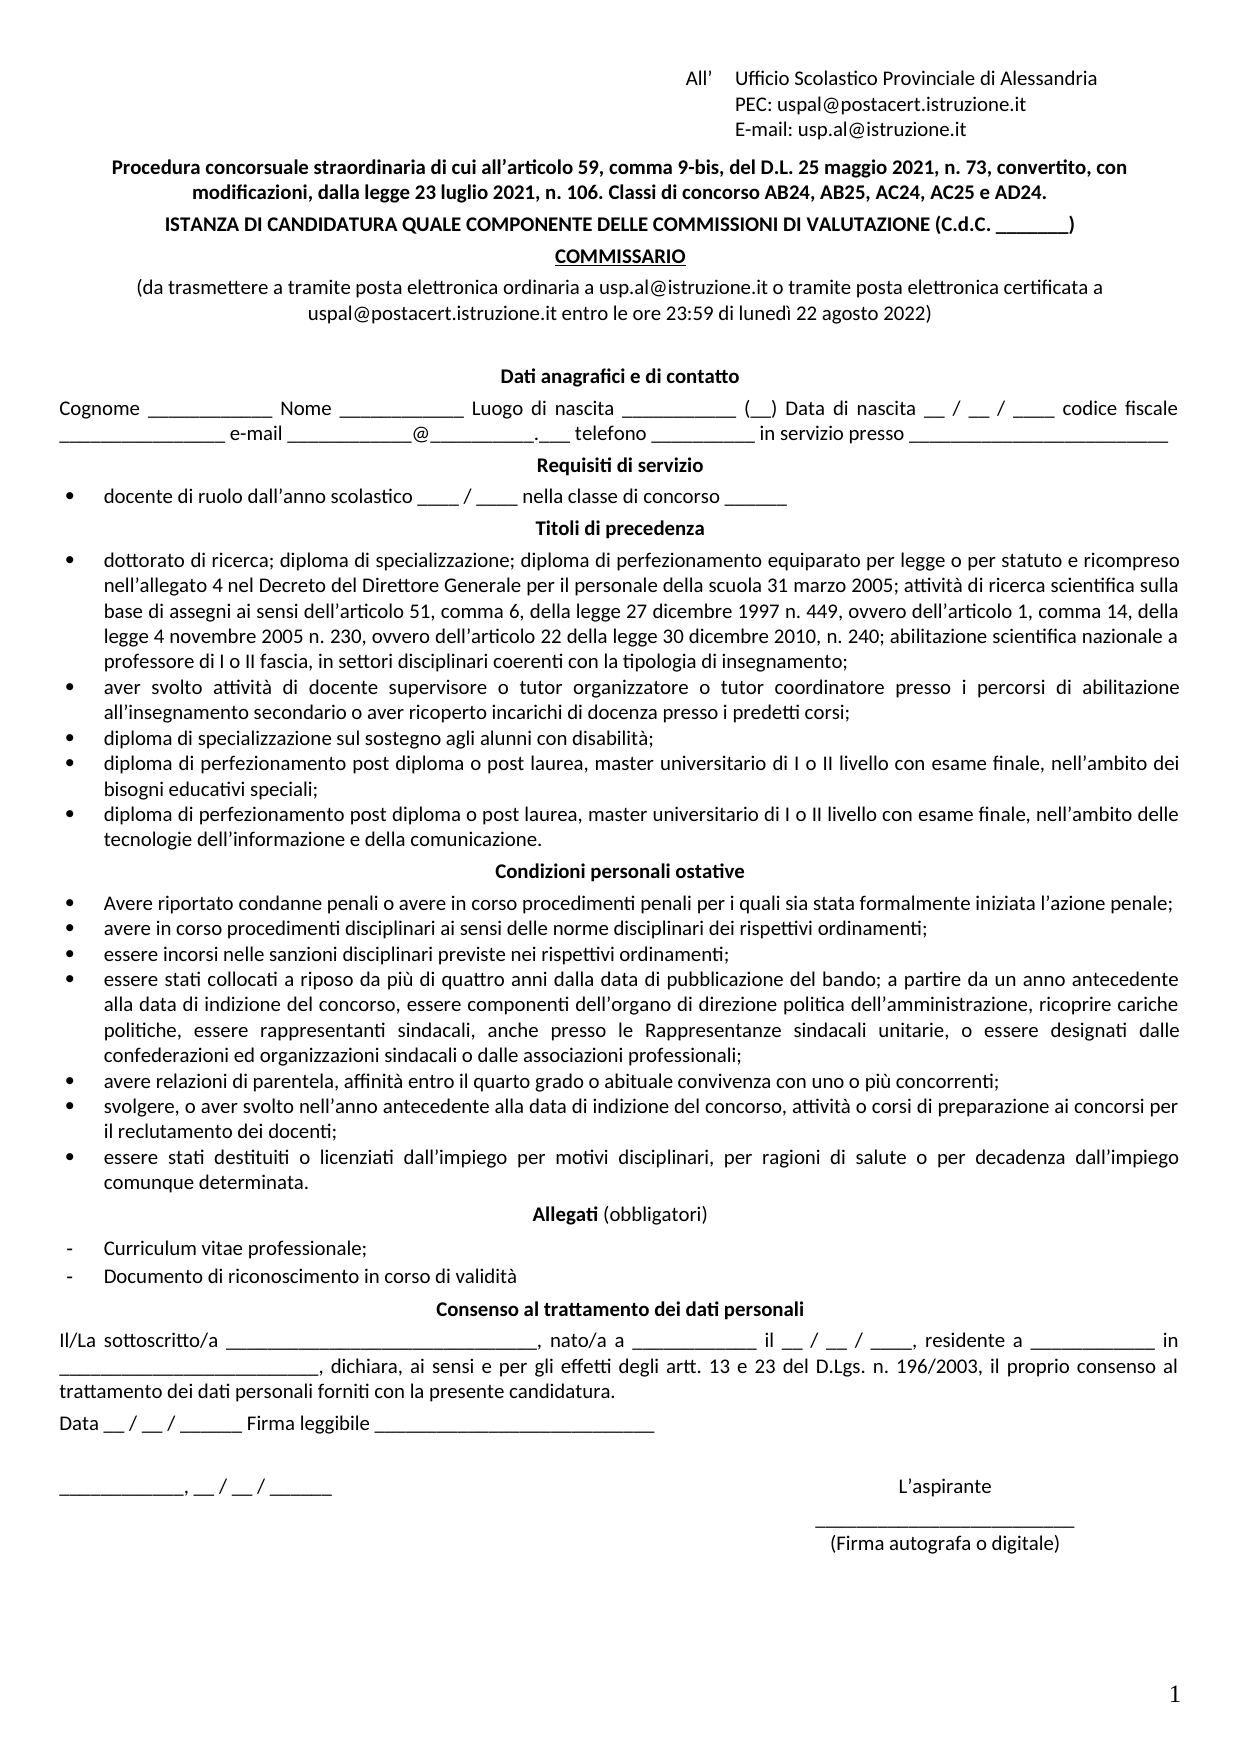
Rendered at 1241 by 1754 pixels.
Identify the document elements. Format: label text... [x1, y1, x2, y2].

list dottorato di ricerca; diploma di specializzazione; diploma di perfezionamento equiparato per legge o per statuto e ricompreso nell’allegato 4 nel Decreto del Direttore Generale per il personale della scuola 31 marzo 2005; attività di ricerca scientifica sulla base di assegni ai sensi dell’articolo 51, comma 6, della legge 27 dicembre 1997 n. 449, ovvero dell’articolo 1, comma 14, della legge 4 novembre 2005 n. 230, ovvero dell’articolo 22 della legge 30 dicembre 2010, n. 240; abilitazione scientifica nazionale a professore di I o II fascia, in settori disciplinari coerenti con la tipologia di insegnamento; [66, 547, 1181, 674]
text Data __ / __ / ______ Firma leggibile ___________________________ [59, 1410, 1181, 1436]
text Titoli di precedenza [59, 515, 1181, 541]
list Curriculum vitae professionale; [66, 1233, 1181, 1261]
list essere stati collocati a riposo da più di quattro anni dalla data di pubblicazione del bando; a partire da un anno antecedente alla data di indizione del concorso, essere componenti dell’organo di direzione politica dell’amministrazione, ricoprire cariche politiche, essere rappresentanti sindacali, anche presso le Rappresentanze sindacali unitarie, o essere designati dalle confederazioni ed organizzazioni sindacali o dalle associazioni professionali; [66, 966, 1181, 1068]
list essere stati destituiti o licenziati dall’impiego per motivi disciplinari, per ragioni di salute o per decadenza dall’impiego comunque determinata. [66, 1144, 1181, 1195]
text Condizioni personali ostative [59, 858, 1181, 884]
text Allegati (obbligatori) [59, 1201, 1181, 1227]
table_header All’ [591, 66, 723, 142]
list aver svolto attività di docente supervisore o tutor organizzatore o tutor coordinatore presso i percorsi di abilitazione all’insegnamento secondario o aver ricoperto incarichi di docenza presso i predetti corsi; [66, 674, 1181, 725]
text (da trasmettere a tramite posta elettronica ordinaria a usp.al@istruzione.it o tramite posta elettronica certificata a uspal@postacert.istruzione.it entro le ore 23:59 di lunedì 22 agosto 2022) [59, 274, 1181, 325]
text ____________, __ / __ / ______ L’aspirante [59, 1473, 1181, 1499]
text Requisiti di servizio [59, 452, 1181, 477]
text Consenso al trattamento dei dati personali [59, 1296, 1181, 1321]
list Documento di riconoscimento in corso di validità [66, 1261, 1181, 1290]
list diploma di specializzazione sul sostegno agli alunni con disabilità; [66, 725, 1181, 750]
table_header Ufficio Scolastico Provinciale di Alessandria PEC: uspal@postacert.istruzione.it E-mail: usp.al@istruzione.it [724, 66, 1166, 142]
list svolgere, o aver svolto nell’anno antecedente alla data di indizione del concorso, attività o corsi di preparazione ai concorsi per il reclutamento dei docenti; [66, 1093, 1181, 1144]
list essere incorsi nelle sanzioni disciplinari previste nei rispettivi ordinamenti; [66, 941, 1181, 966]
text Cognome ____________ Nome ____________ Luogo di nascita ___________ (__) Data di nascita __ / __ / ____ codice fiscale ________________ e-mail ____________@__________.___ telefono __________ in servizio presso _________________________ [59, 395, 1181, 446]
list Avere riportato condanne penali o avere in corso procedimenti penali per i quali sia stata formalmente iniziata l’azione penale; [66, 890, 1181, 915]
list avere in corso procedimenti disciplinari ai sensi delle norme disciplinari dei rispettivi ordinamenti; [66, 915, 1181, 941]
list diploma di perfezionamento post diploma o post laurea, master universitario di I o II livello con esame finale, nell’ambito delle tecnologie dell’informazione e della comunicazione. [66, 801, 1181, 852]
text Procedura concorsuale straordinaria di cui all’articolo 59, comma 9-bis, del D.L. 25 maggio 2021, n. 73, convertito, con modificazioni, dalla legge 23 luglio 2021, n. 106. Classi di concorso AB24, AB25, AC24, AC25 e AD24. [59, 154, 1181, 205]
text ISTANZA DI CANDIDATURA QUALE COMPONENTE DELLE COMMISSIONI DI VALUTAZIONE (C.d.C. _______) [59, 211, 1181, 237]
list diploma di perfezionamento post diploma o post laurea, master universitario di I o II livello con esame finale, nell’ambito dei bisogni educativi speciali; [66, 750, 1181, 801]
text Dati anagrafici e di contatto [59, 363, 1181, 389]
text COMMISSARIO [59, 243, 1181, 268]
list docente di ruolo dall’anno scolastico ____ / ____ nella classe di concorso ______ [66, 484, 1181, 509]
list avere relazioni di parentela, affinità entro il quarto grado o abituale convivenza con uno o più concorrenti; [66, 1068, 1181, 1093]
text Il/La sottoscritto/a ______________________________, nato/a a ____________ il __ / __ / ____, residente a ____________ in _________________________, dichiara, ai sensi e per gli effetti degli artt. 13 e 23 del D.Lgs. n. 196/2003, il proprio consenso al trattamento dei dati personali forniti con la presente candidatura. [59, 1328, 1181, 1404]
text _________________________ (Firma autografa o digitale) [59, 1505, 1181, 1556]
